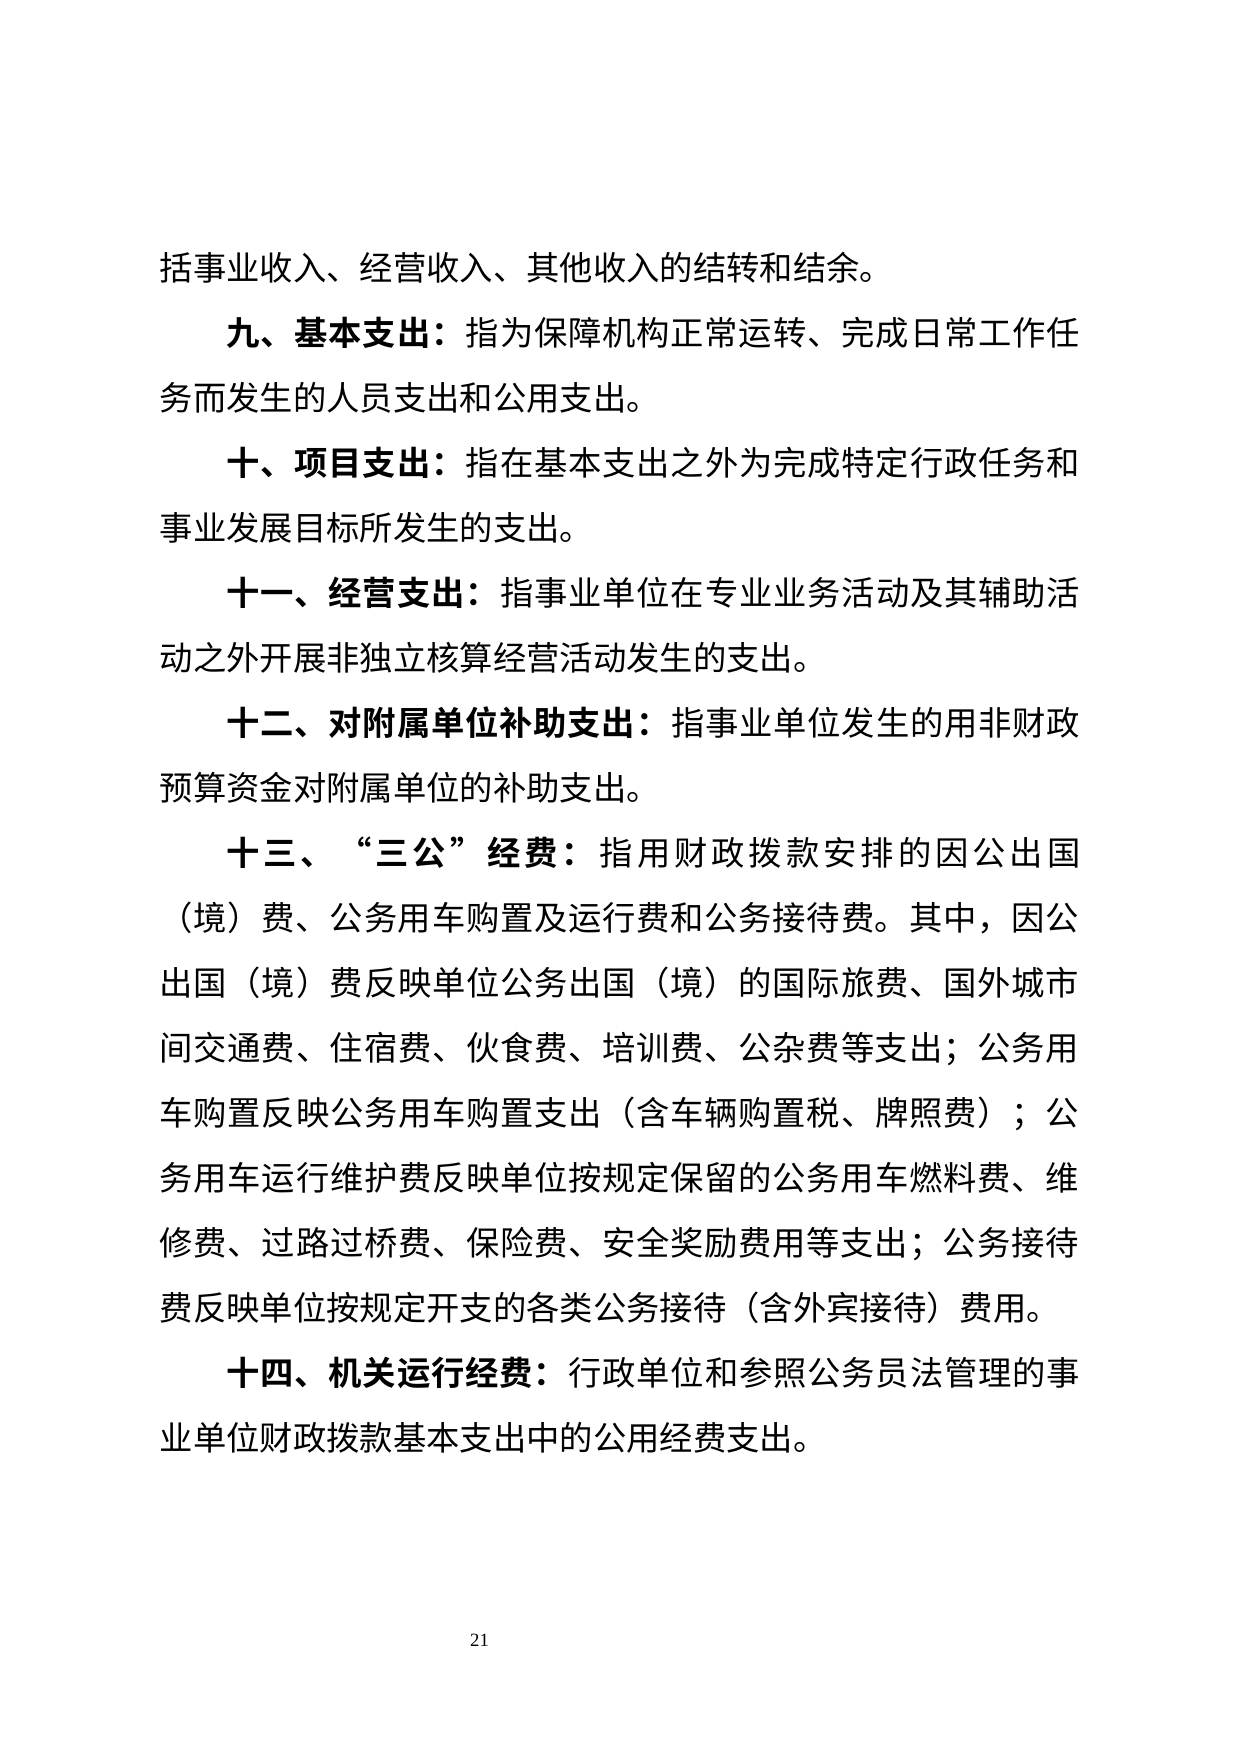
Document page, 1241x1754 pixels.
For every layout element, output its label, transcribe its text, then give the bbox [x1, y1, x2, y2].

text 十四、机关运行经费：行政单位和参照公务员法管理的事业单位财政拨款基本支出中的公用经费支出。 [159, 1338, 1081, 1468]
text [159, 233, 1081, 298]
text 十一、经营支出：指事业单位在专业业务活动及其辅助活动之外开展非独立核算经营活动发生的支出。 [159, 558, 1081, 688]
text 九、基本支出：指为保障机构正常运转、完成日常工作任务而发生的人员支出和公用支出。 [159, 298, 1081, 428]
text 十、项目支出：指在基本支出之外为完成特定行政任务和事业发展目标所发生的支出。 [159, 428, 1081, 558]
text 十三、“三公”经费：指用财政拨款安排的因公出国（境）费、公务用车购置及运行费和公务接待费。其中，因公出国（境）费反映单位公务出国（境）的国际旅费、国外城市间交通费、住宿费、伙食费、培训费、公杂费等支出；公务用车购置反映公务用车购置支出（含车辆购置税、牌照费）；公务用车运行维护费反映单位按规定保留的公务用车燃料费、维修费、过路过桥费、保险费、安全奖励费用等支出；公务接待费反映单位按规定开支的各类公务接待（含外宾接待）费用。 [159, 818, 1081, 1338]
text 十二、对附属单位补助支出：指事业单位发生的用非财政预算资金对附属单位的补助支出。 [159, 688, 1081, 818]
